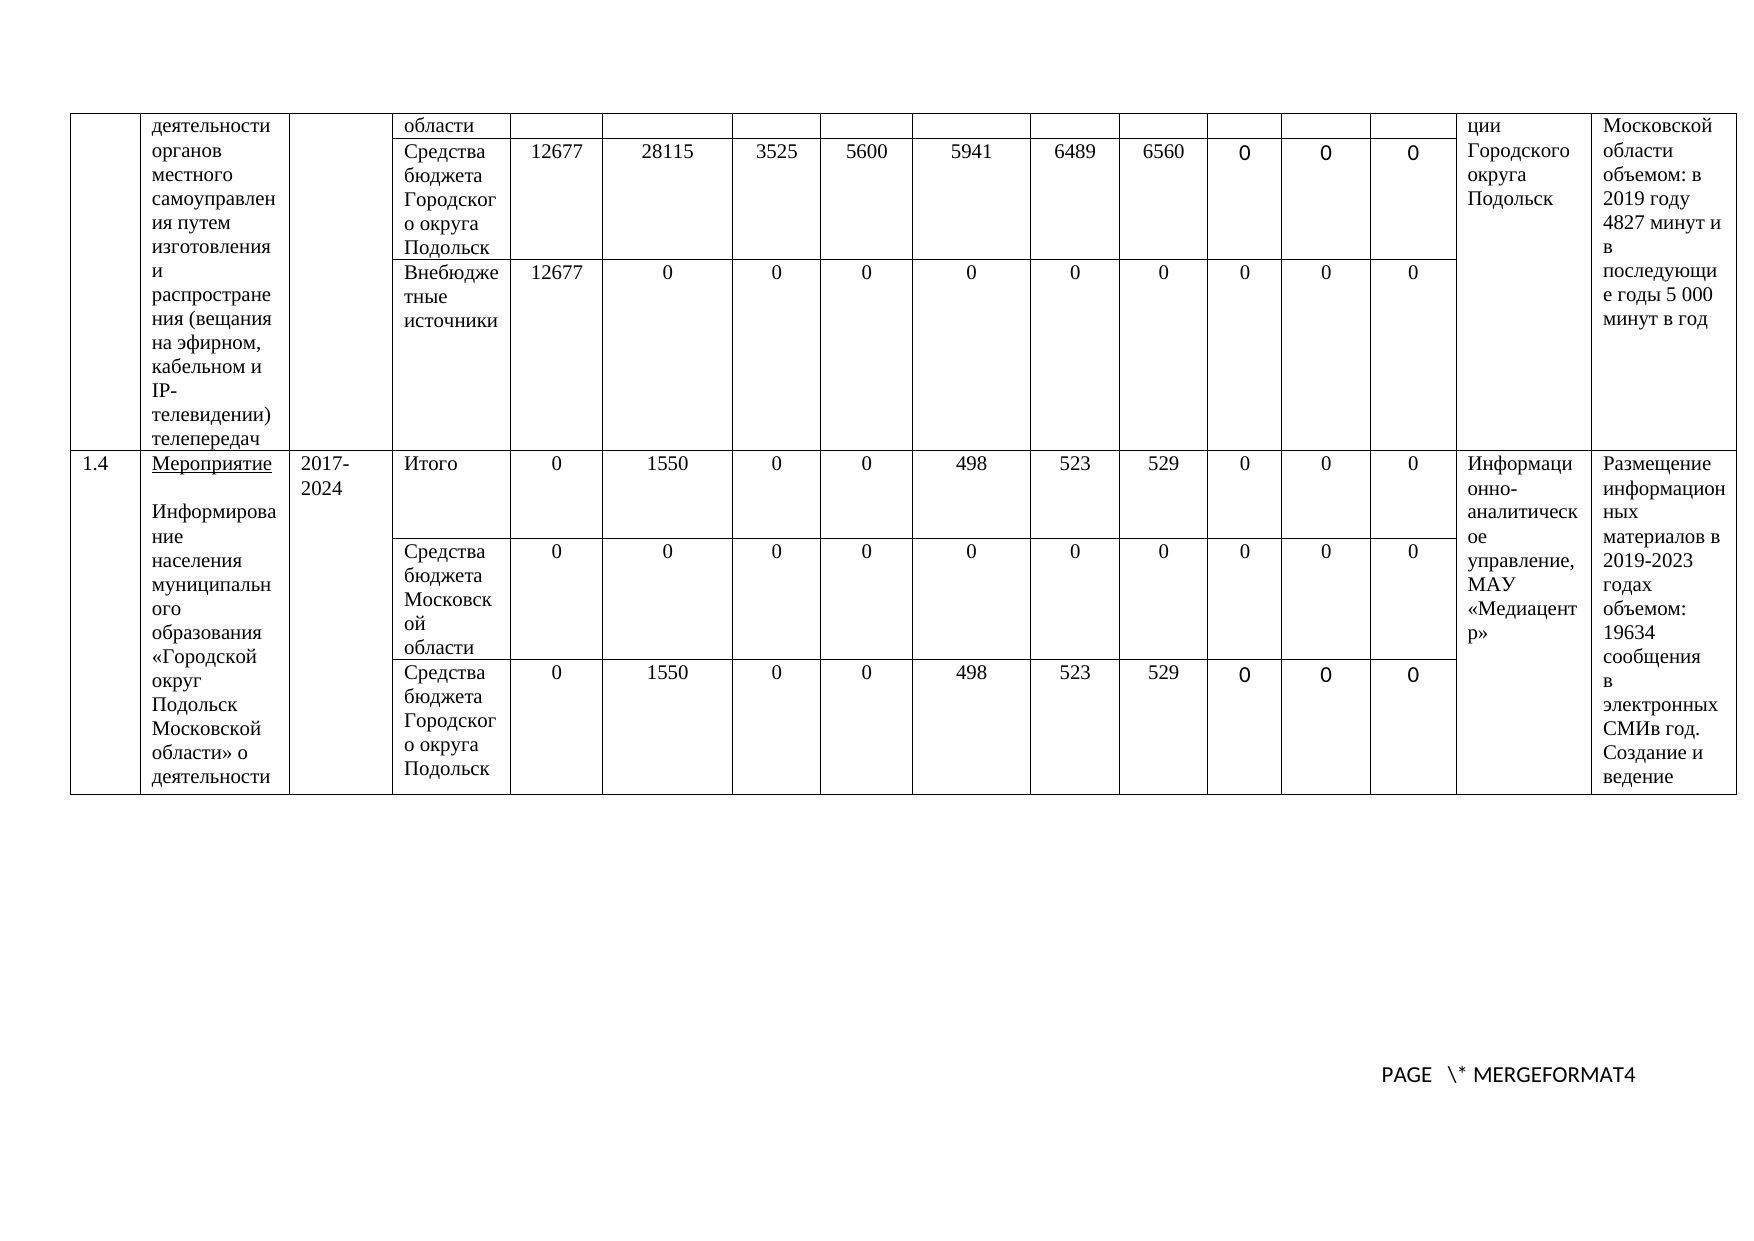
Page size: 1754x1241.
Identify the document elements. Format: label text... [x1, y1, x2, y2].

table_cell 0 [1371, 451, 1456, 538]
table_cell 6489 [1031, 139, 1119, 259]
table_cell 0 [821, 114, 912, 137]
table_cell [393, 114, 510, 137]
table_cell 498 [913, 451, 1030, 538]
table_cell Средства бюджета Московской области [393, 539, 510, 659]
table_cell 0 [1120, 260, 1207, 450]
table_cell 0 [913, 260, 1030, 450]
table_cell 0 [1282, 139, 1370, 259]
table_cell 0 [511, 114, 602, 137]
table_cell Итого [393, 451, 510, 538]
table_cell 0 [603, 539, 732, 659]
table_cell 0 [1208, 260, 1281, 450]
table_cell Внебюджетные источники [393, 260, 510, 450]
table_cell 0 [733, 660, 820, 794]
table_cell 0 [1208, 539, 1281, 659]
table_cell 3525 [733, 139, 820, 259]
table_cell 0 [821, 260, 912, 450]
table_cell 0 [733, 260, 820, 450]
table_cell 0 [511, 451, 602, 538]
table_cell 0 [913, 114, 1030, 137]
table_cell Мероприятие Информирование населения муниципального образования «Городской округ Подольск Московской области» о деятельности органов местного самоуправления Городского округа Подольск путем размещения материалов в электронных СМИ, распространяемых в сети Интернет (сетевых изданиях). Ведение информационных ресурсов и баз данных муниципального образования «Городской округ Подольск Московской области» [141, 451, 289, 794]
table_cell 523 [1031, 660, 1119, 794]
table_cell 1550 [603, 660, 732, 794]
table_cell 0 [511, 539, 602, 659]
table_cell 2017-2024 [290, 451, 392, 794]
table_cell 0 [1120, 539, 1207, 659]
table_cell 0 [821, 539, 912, 659]
table_cell 0 [733, 114, 820, 137]
table_cell 0 [1282, 451, 1370, 538]
table_cell 0 [1371, 660, 1456, 794]
table_cell 0 [1208, 451, 1281, 538]
table_cell 0 [1282, 114, 1370, 137]
table_cell 0 [1208, 660, 1281, 794]
table_cell 0 [733, 451, 820, 538]
table_cell Информационно-аналитическое управление, МАУ «Медиацентр» [1457, 451, 1591, 794]
table_cell 0 [1282, 539, 1370, 659]
table_cell 0 [1282, 260, 1370, 450]
table_cell 0 [1371, 139, 1456, 259]
table_cell 529 [1120, 660, 1207, 794]
table_cell 0 [821, 451, 912, 538]
table_cell 12677 [511, 260, 602, 450]
table_cell 523 [1031, 451, 1119, 538]
table_cell 12677 [511, 139, 602, 259]
table_cell 5941 [913, 139, 1030, 259]
table_cell 0 [511, 660, 602, 794]
table_cell Размещение информационных материалов в 2019-2023 годах объемом: 19634 сообщения в электронных СМИв год. Создание и ведение информационных ресурсов и баз данных: в 2019-2023 годах – 6 информационных ресурсов (интернет-сайтов: Администрации Городского округа Подольск, РИАМО в Подольске, Подольск. ру, ГАУМО Подольское информагентство, ТВ «Кварц», МАУ Медиацентр»). Трансляция информации на плазменных панелях, размещенных в МБУ Городского округа Подольск МФЦ. Аудиоплеер на сайте Администрации Городского округа Подольск. Видеоплейер на сайте Администрации Городского округа Подольск [1592, 451, 1736, 794]
table_cell 0 [603, 260, 732, 450]
table_cell 0 [1282, 660, 1370, 794]
table_cell 0 [733, 539, 820, 659]
table_cell 0 [1031, 260, 1119, 450]
table_cell 0 [1371, 114, 1456, 137]
table_cell 0 [913, 539, 1030, 659]
table_cell 6560 [1120, 139, 1207, 259]
table_cell 0 [1031, 539, 1119, 659]
table_cell 28115 [603, 139, 732, 259]
table_cell 0 [821, 660, 912, 794]
table_cell 5600 [821, 139, 912, 259]
table_cell 0 [1371, 539, 1456, 659]
table_cell Средства бюджета Городского округа Подольск [393, 139, 510, 259]
table_cell 498 [913, 660, 1030, 794]
table_cell 529 [1120, 451, 1207, 538]
table_cell 1550 [603, 451, 732, 538]
table_cell 0 [1031, 114, 1119, 137]
table_cell 1.4 [71, 451, 140, 794]
table_cell 0 [1120, 114, 1207, 137]
table_cell Средства бюджета Городского округа Подольск [393, 660, 510, 794]
table_cell 0 [1208, 139, 1281, 259]
table_cell 0 [1208, 114, 1281, 137]
table_cell 0 [1371, 260, 1456, 450]
table_cell 0 [603, 114, 732, 137]
